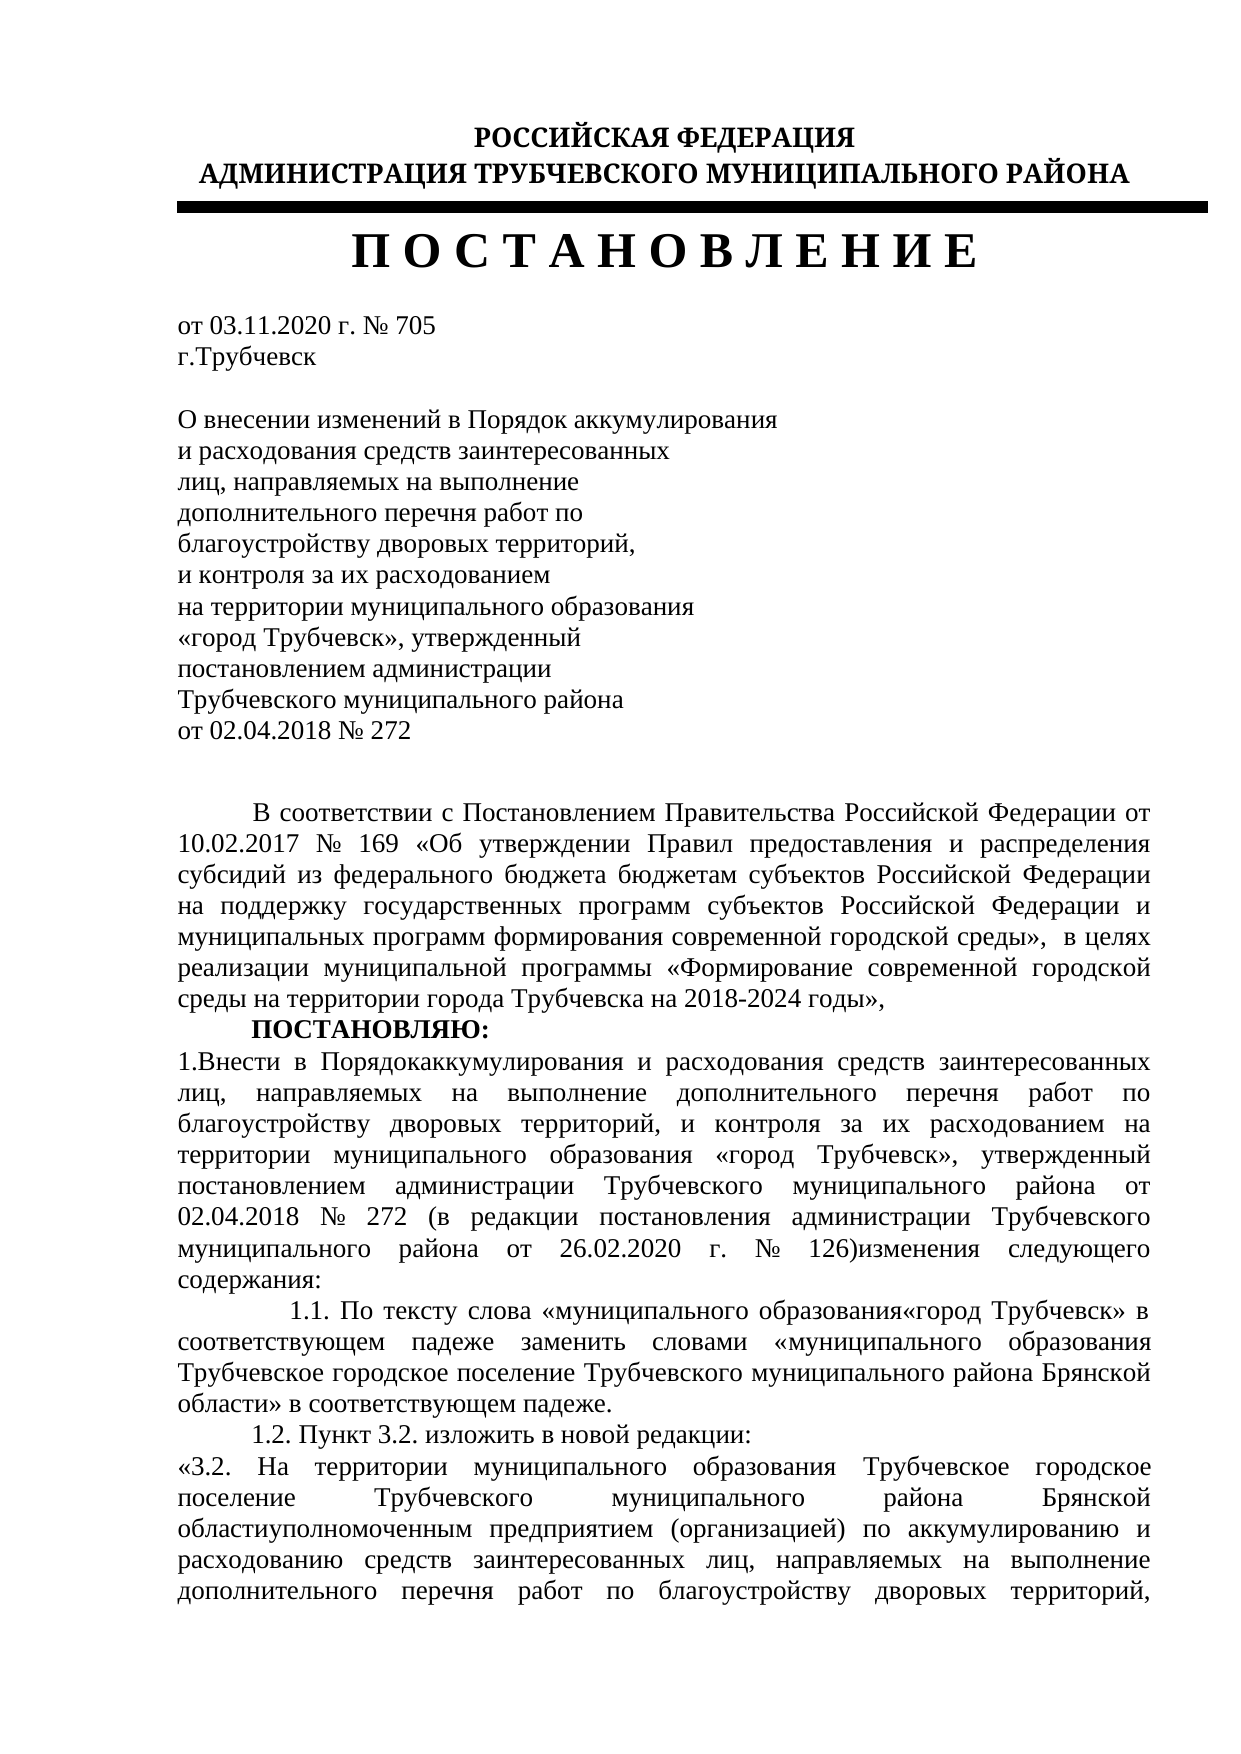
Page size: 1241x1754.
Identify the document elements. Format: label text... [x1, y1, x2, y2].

text 1.2. Пункт 3.2. изложить в новой редакции: [177, 1418, 1152, 1450]
text 1.Внести в Порядокаккумулирования и расходования средств заинтересованных лиц, направляемых на выполнение дополнительного перечня работ по благоустройству дворовых территорий, и контроля за их расходованием на территории муниципального образования «город Трубчевск», утвержденный постановлением администрации Трубчевского муниципального района от 02.04.2018 № 272 (в редакции постановления администрации Трубчевского муниципального района от 26.02.2020 г. № 126)изменения следующего содержания: [177, 1045, 1152, 1294]
text и расходования средств заинтересованных [177, 434, 1152, 465]
text П О С Т А Н О В Л Е Н И Е [177, 221, 1152, 278]
text АДМИНИСТРАЦИЯ ТРУБЧЕВСКОГО МУНИЦИПАЛЬНОГО РАЙОНА [177, 155, 1152, 192]
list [177, 1450, 1152, 1605]
text от 03.11.2020 г. № 705 [177, 309, 1152, 340]
text постановлением администрации [177, 652, 1152, 683]
text и контроля за их расходованием [177, 558, 1152, 589]
text г.Трубчевск [177, 340, 1152, 372]
text благоустройству дворовых территорий, [177, 527, 1152, 558]
text лиц, направляемых на выполнение [177, 465, 1152, 496]
text дополнительного перечня работ по [177, 496, 1152, 527]
text 1.1. По тексту слова «муниципального образования«город Трубчевск» в соответствующем падеже заменить словами «муниципального образования Трубчевское городское поселение Трубчевского муниципального района Брянской области» в соответствующем падеже. [177, 1294, 1152, 1418]
text ПОСТАНОВЛЯЮ: [177, 1014, 1152, 1045]
text «город Трубчевск», утвержденный [177, 621, 1152, 652]
text РОССИЙСКАЯ ФЕДЕРАЦИЯ [177, 118, 1152, 155]
text от 02.04.2018 № 272 [177, 714, 1152, 745]
text В соответствии с Постановлением Правительства Российской Федерации от 10.02.2017 № 169 «Об утверждении Правил предоставления и распределения субсидий из федерального бюджета бюджетам субъектов Российской Федерации на поддержку государственных программ субъектов Российской Федерации и муниципальных программ формирования современной городской среды», в целях реализации муниципальной программы «Формирование современной городской среды на территории города Трубчевска на 2018-2024 годы», [177, 796, 1152, 1014]
text О внесении изменений в Порядок аккумулирования [177, 403, 1152, 434]
text Трубчевского муниципального района [177, 683, 1152, 714]
text на территории муниципального образования [177, 589, 1152, 621]
